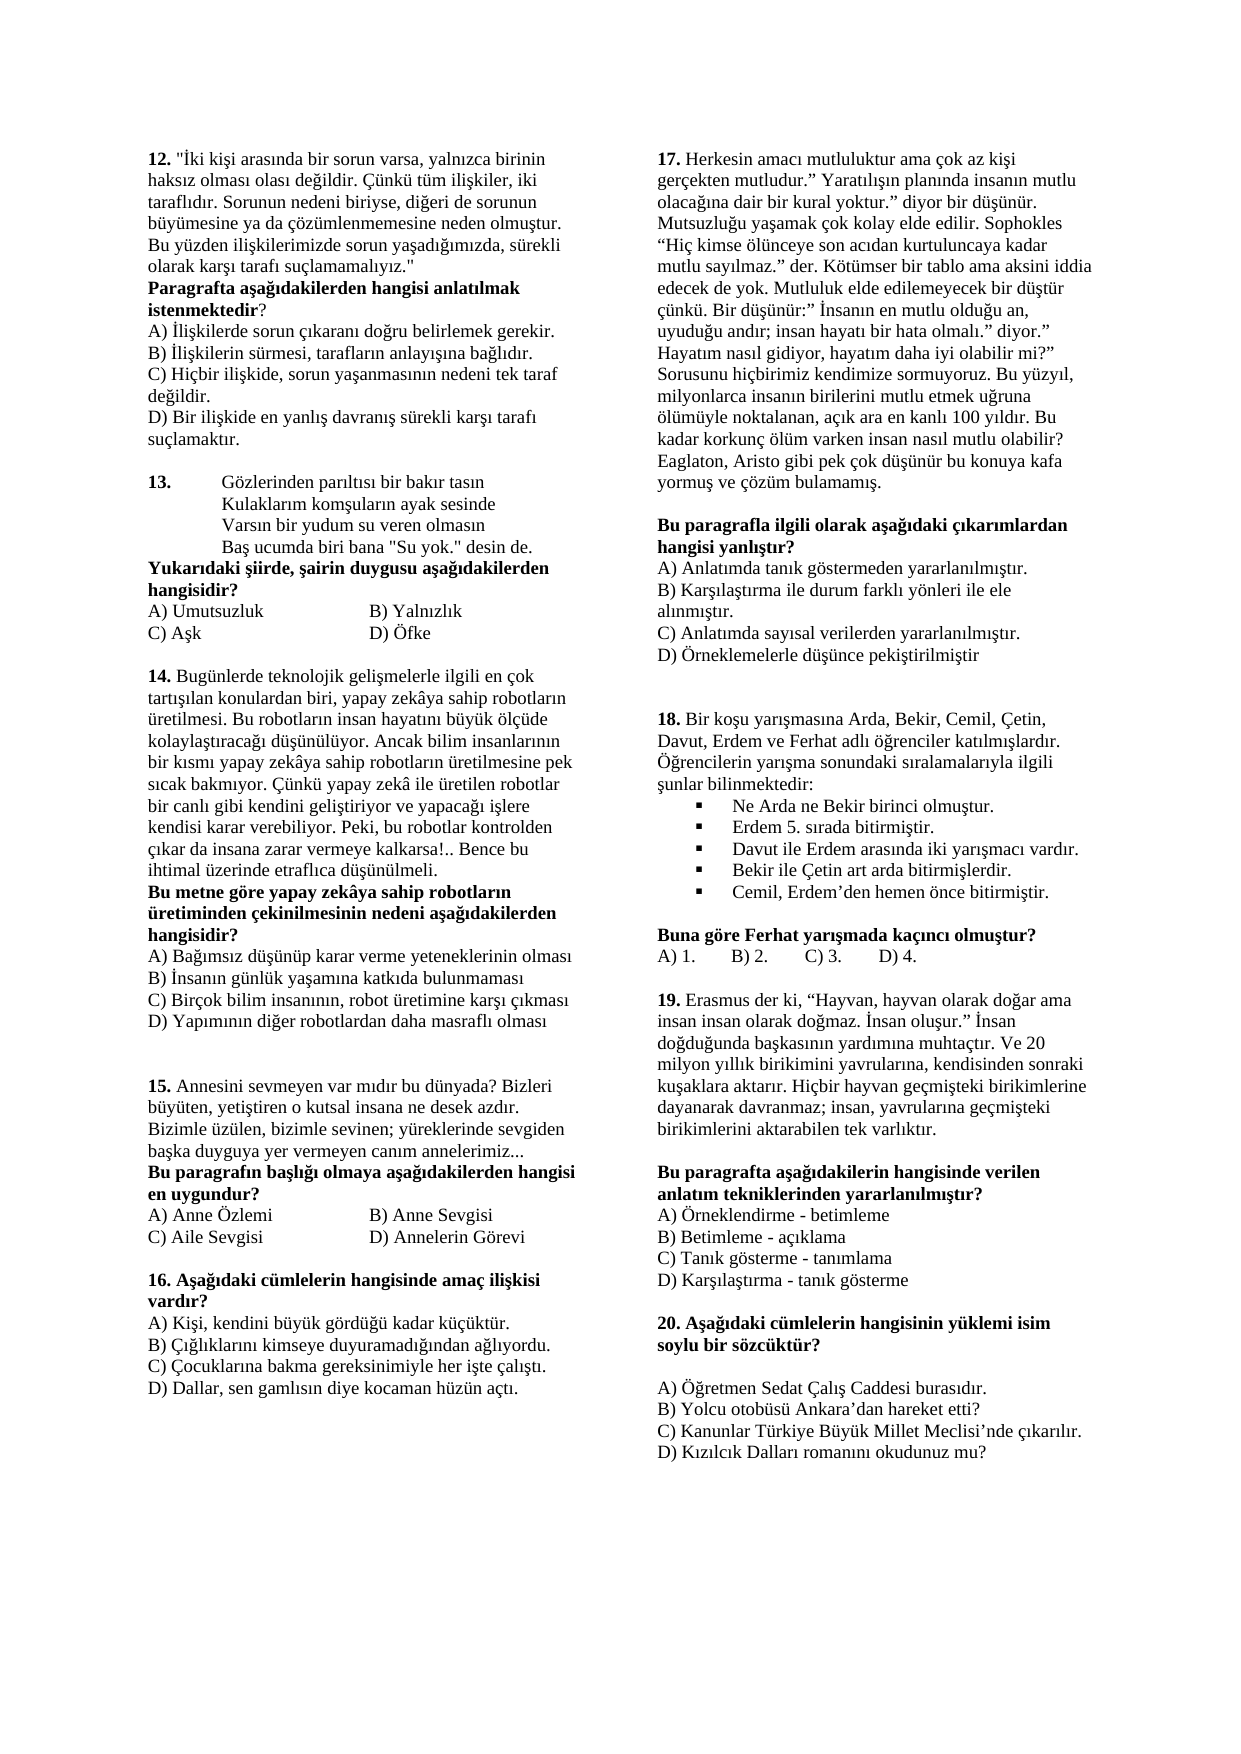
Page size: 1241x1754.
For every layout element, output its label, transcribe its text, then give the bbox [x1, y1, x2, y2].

text B) İnsanın günlük yaşamına katkıda bulunmaması [148, 967, 583, 988]
text 20. Aşağıdaki cümlelerin hangisinin yüklemi isim soylu bir sözcüktür? [657, 1312, 1093, 1355]
list Cemil, Erdem’den hemen önce bitirmiştir. [694, 881, 1093, 902]
text B) İlişkilerin sürmesi, tarafların anlayışına bağlıdır. [148, 342, 583, 363]
text B) Çığlıklarını kimseye duyuramadığından ağlıyordu. [148, 1333, 583, 1355]
text A) Kişi, kendini büyük gördüğü kadar küçüktür. [148, 1312, 583, 1333]
text C) Hiçbir ilişkide, sorun yaşanmasının nedeni tek taraf değildir. [148, 363, 583, 406]
text A) 1. B) 2. C) 3. D) 4. [657, 945, 1093, 967]
text A) Bağımsız düşünüp karar verme yeteneklerinin olması [148, 945, 583, 967]
text C) Kanunlar Türkiye Büyük Millet Meclisi’nde çıkarılır. [657, 1420, 1093, 1441]
text A) Anne Özlemi B) Anne Sevgisi [148, 1204, 583, 1226]
text A) Umutsuzluk B) Yalnızlık [148, 600, 583, 622]
text B) Betimleme - açıklama [657, 1226, 1093, 1247]
text Baş ucumda biri bana "Su yok." desin de. [148, 536, 583, 557]
text Bu paragrafla ilgili olarak aşağıdaki çıkarımlardan hangisi yanlıştır? [657, 514, 1093, 557]
list Erdem 5. sırada bitirmiştir. [694, 816, 1093, 838]
text D) Kızılcık Dalları romanını okudunuz mu? [657, 1441, 1093, 1463]
text C) Tanık gösterme - tanımlama [657, 1247, 1093, 1269]
text A) Anlatımda tanık göstermeden yararlanılmıştır. [657, 557, 1093, 579]
text C) Birçok bilim insanının, robot üretimine karşı çıkması [148, 988, 583, 1010]
text Kulaklarım komşuların ayak sesinde [148, 493, 583, 514]
text A) Örneklendirme - betimleme [657, 1204, 1093, 1226]
text A) İlişkilerde sorun çıkaranı doğru belirlemek gerekir. [148, 320, 583, 342]
text D) Yapımının diğer robotlardan daha masraflı olması [148, 1010, 583, 1032]
text 15. Annesini sevmeyen var mıdır bu dünyada? Bizleri büyüten, yetiştiren o kutsal insana ne desek azdır. Bizimle üzülen, bizimle sevinen; yüreklerinde sevgiden başka duyguya yer vermeyen canım annelerimiz... [148, 1075, 583, 1161]
text B) Karşılaştırma ile durum farklı yönleri ile ele alınmıştır. [657, 579, 1093, 622]
text C) Aile Sevgisi D) Annelerin Görevi [148, 1226, 583, 1247]
text Buna göre Ferhat yarışmada kaçıncı olmuştur? [657, 924, 1093, 945]
list Bekir ile Çetin art arda bitirmişlerdir. [694, 859, 1093, 881]
text D) Bir ilişkide en yanlış davranış sürekli karşı tarafı suçlamaktır. [148, 406, 583, 449]
text Yukarıdaki şiirde, şairin duygusu aşağıdakilerden hangisidir? [148, 557, 583, 600]
text B) Yolcu otobüsü Ankara’dan hareket etti? [657, 1398, 1093, 1420]
text Bu paragrafın başlığı olmaya aşağıdakilerden hangisi en uygundur? [148, 1161, 583, 1204]
list Davut ile Erdem arasında iki yarışmacı vardır. [694, 838, 1093, 859]
text 16. Aşağıdaki cümlelerin hangisinde amaç ilişkisi vardır? [148, 1269, 583, 1312]
text Varsın bir yudum su veren olmasın [148, 514, 583, 536]
text D) Örneklemelerle düşünce pekiştirilmiştir [657, 643, 1093, 665]
text 19. Erasmus der ki, “Hayvan, hayvan olarak doğar ama insan insan olarak doğmaz. İnsan oluşur.” İnsan doğduğunda başkasının yardımına muhtaçtır. Ve 20 milyon yıllık birikimini yavrularına, kendisinden sonraki kuşaklara aktarır. Hiçbir hayvan geçmişteki birikimlerine dayanarak davranmaz; insan, yavrularına geçmişteki birikimlerini aktarabilen tek varlıktır. [657, 988, 1093, 1139]
text C) Çocuklarına bakma gereksinimiyle her işte çalıştı. [148, 1355, 583, 1377]
text D) Karşılaştırma - tanık gösterme [657, 1269, 1093, 1290]
text D) Dallar, sen gamlısın diye kocaman hüzün açtı. [148, 1377, 583, 1398]
text Bu metne göre yapay zekâya sahip robotların üretiminden çekinilmesinin nedeni aşağıdakilerden hangisidir? [148, 881, 583, 945]
text Bu paragrafta aşağıdakilerin hangisinde verilen anlatım tekniklerinden yararlanılmıştır? [657, 1161, 1093, 1204]
text 18. Bir koşu yarışmasına Arda, Bekir, Cemil, Çetin, Davut, Erdem ve Ferhat adlı öğrenciler katılmışlardır. Öğrencilerin yarışma sonundaki sıralamalarıyla ilgili şunlar bilinmektedir: [657, 708, 1093, 794]
text A) Öğretmen Sedat Çalış Caddesi burasıdır. [657, 1377, 1093, 1398]
text 12. "İki kişi arasında bir sorun varsa, yalnızca birinin haksız olması olası değildir. Çünkü tüm ilişkiler, iki taraflıdır. Sorunun nedeni biriyse, diğeri de sorunun büyümesine ya da çözümlenmemesine neden olmuştur. Bu yüzden ilişkilerimizde sorun yaşadığımızda, sürekli olarak karşı tarafı suçlamamalıyız." [148, 148, 583, 277]
text 14. Bugünlerde teknolojik gelişmelerle ilgili en çok tartışılan konulardan biri, yapay zekâya sahip robotların üretilmesi. Bu robotların insan hayatını büyük ölçüde kolaylaştıracağı düşünülüyor. Ancak bilim insanlarının bir kısmı yapay zekâya sahip robotların üretilmesine pek sıcak bakmıyor. Çünkü yapay zekâ ile üretilen robotlar bir canlı gibi kendini geliştiriyor ve yapacağı işlere kendisi karar verebiliyor. Peki, bu robotlar kontrolden çıkar da insana zarar vermeye kalkarsa!.. Bence bu ihtimal üzerinde etraflıca düşünülmeli. [148, 665, 583, 881]
text Paragrafta aşağıdakilerden hangisi anlatılmak istenmektedir? [148, 277, 583, 320]
text 17. Herkesin amacı mutluluktur ama çok az kişi gerçekten mutludur.” Yaratılışın planında insanın mutlu olacağına dair bir kural yoktur.” diyor bir düşünür. Mutsuzluğu yaşamak çok kolay elde edilir. Sophokles “Hiç kimse ölünceye son acıdan kurtuluncaya kadar mutlu sayılmaz.” der. Kötümser bir tablo ama aksini iddia edecek de yok. Mutluluk elde edilemeyecek bir düştür çünkü. Bir düşünür:” İnsanın en mutlu olduğu an, uyuduğu andır; insan hayatı bir hata olmalı.” diyor.” Hayatım nasıl gidiyor, hayatım daha iyi olabilir mi?” Sorusunu hiçbirimiz kendimize sormuyoruz. Bu yüzyıl, milyonlarca insanın birilerini mutlu etmek uğruna ölümüyle noktalanan, açık ara en kanlı 100 yıldır. Bu kadar korkunç ölüm varken insan nasıl mutlu olabilir? Eaglaton, Aristo gibi pek çok düşünür bu konuya kafa yormuş ve çözüm bulamamış. [657, 148, 1093, 493]
text C) Aşk D) Öfke [148, 622, 583, 643]
list Ne Arda ne Bekir birinci olmuştur. [694, 794, 1093, 816]
text 13. Gözlerinden parıltısı bir bakır tasın [148, 471, 583, 493]
text C) Anlatımda sayısal verilerden yararlanılmıştır. [657, 622, 1093, 643]
